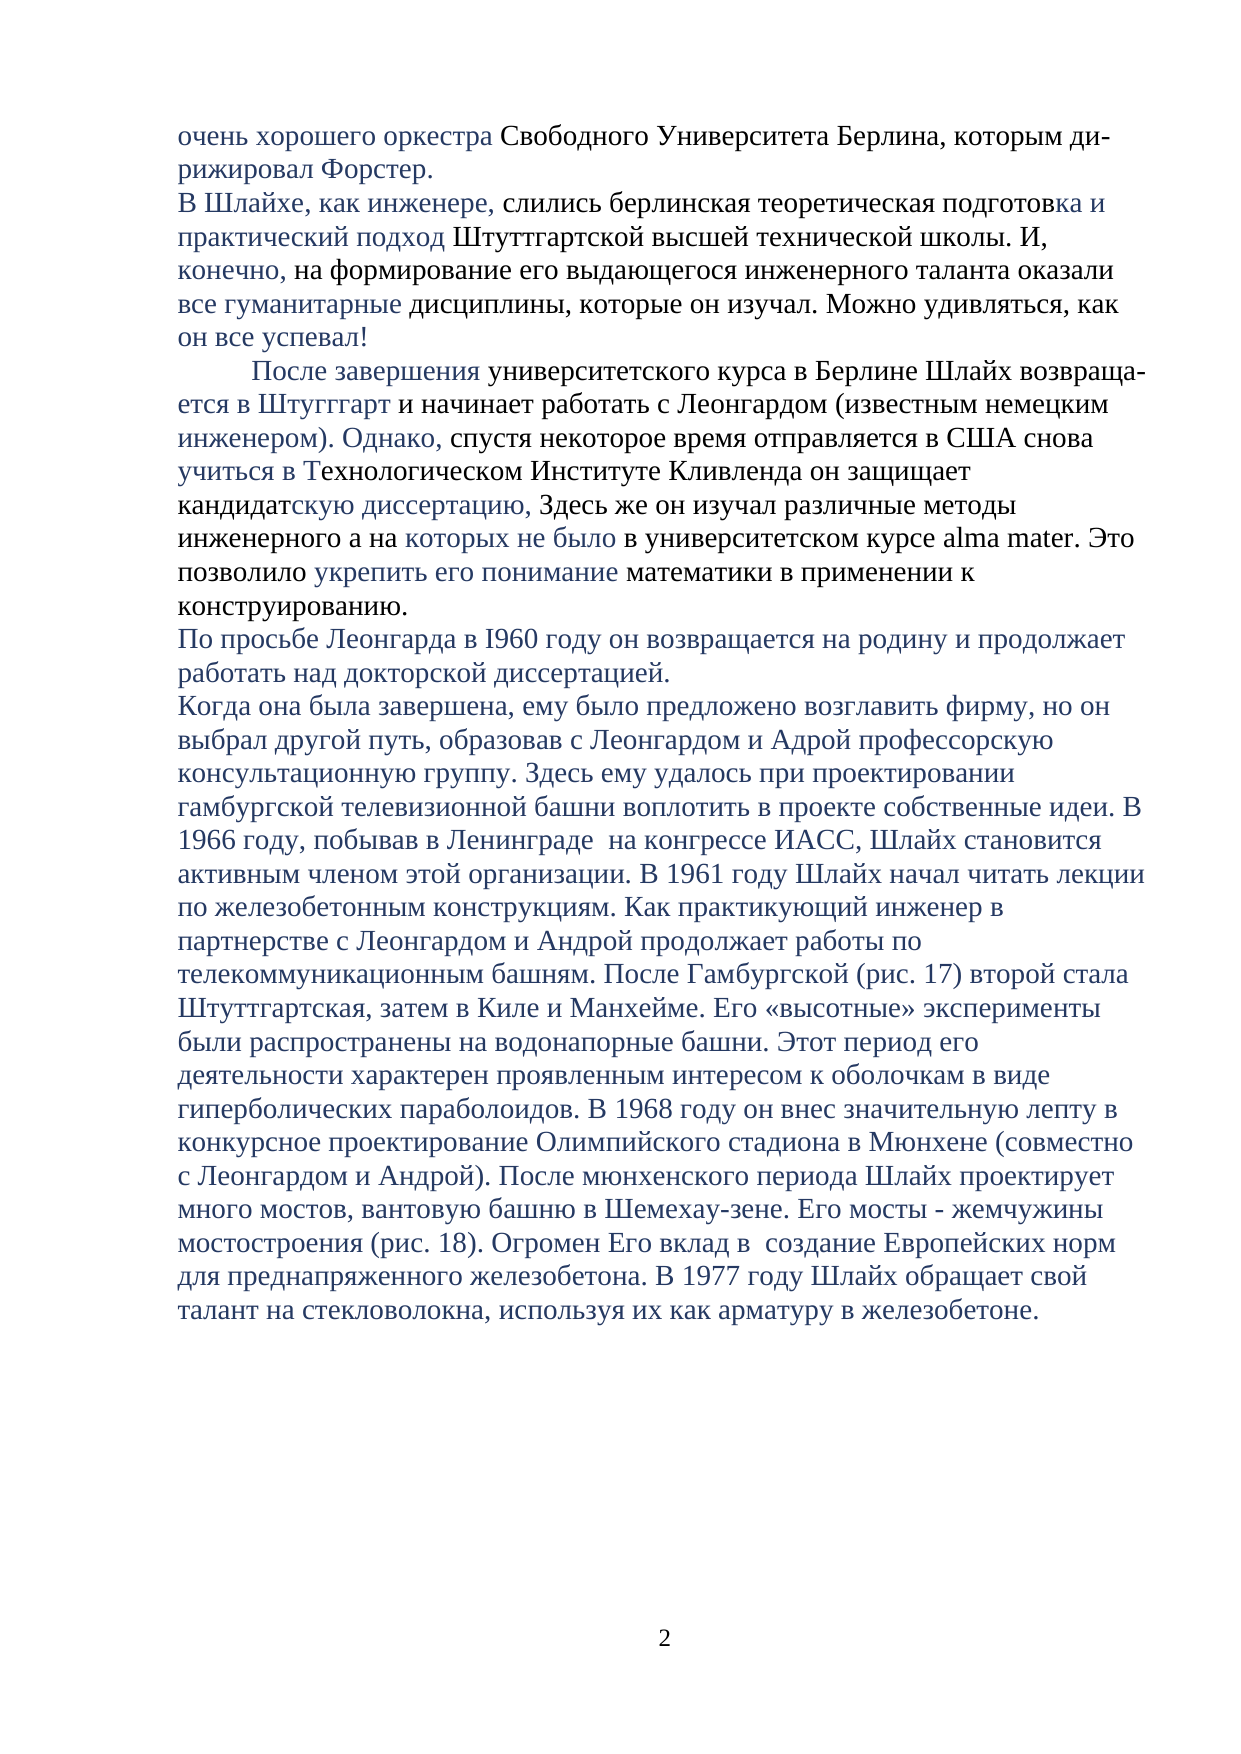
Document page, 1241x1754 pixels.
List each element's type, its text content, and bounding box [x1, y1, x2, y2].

text В Шлайхе, как инженере, слились берлинская теоретическая подготовка и практический подход Штуттгартской высшей технической школы. И, конечно, на формирование его выдающегося инженерного таланта оказали все гуманитарные дисциплины, которые он изучал. Можно удивляться, как [177, 185, 1152, 319]
text По просьбе Леонгарда в I960 году он возвращается на родину и продолжает работать над докторской диссертацией. [177, 621, 1152, 688]
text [177, 118, 1152, 185]
text После завершения университетского курса в Берлине Шлайх возвращается в Штугггарт и начинает работать с Леонгардом (известным немецким инженером). Однако, спустя некоторое время отправляется в США снова учиться в Технологическом Институте Кливленда он защищает кандидатскую диссертацию, Здесь же он изучал различные методы инженерного а на которых не было в университетском курсе alma mater. Это позволило укрепить его понимание математики в применении к конструированию. [177, 353, 1152, 621]
text Когда она была завершена, ему было предложено возглавить фирму, но он выбрал другой путь, образовав с Леонгардом и Адрой профессорскую консультационную группу. Здесь ему удалось при проектировании гамбургской телевизионной башни воплотить в проекте собственные идеи. В 1966 году, побывав в Ленинграде на конгрессе ИАСС, Шлайх становится активным членом этой организации. В 1961 году Шлайх начал читать лекции по железобетонным конструкциям. Как практикующий инженер в партнерстве с Леонгардом и Андрой продолжает работы по телекоммуникационным башням. После Гамбургской (рис. 17) второй стала Штуттгартская, затем в Киле и Манхейме. Его «высотные» эксперименты были распространены на водонапорные башни. Этот период его деятельности характерен проявленным интересом к оболочкам в виде гиперболических параболоидов. В 1968 году он внес значительную лепту в конкурсное проектирование Олимпийского стадиона в Мюнхене (совместно с Леонгардом и Андрой). После мюнхенского периода Шлайх проектирует много мостов, вантовую башню в Шемехау-зене. Его мосты - жемчужины мостостроения (рис. 18). Огромен Его вклад в создание Европейских норм для преднапряженного железобетона. В 1977 году Шлайх обращает свой талант на стекловолокна, используя их как арматуру в железобетоне. [177, 688, 1152, 1326]
text он все успевал! [177, 319, 1152, 353]
